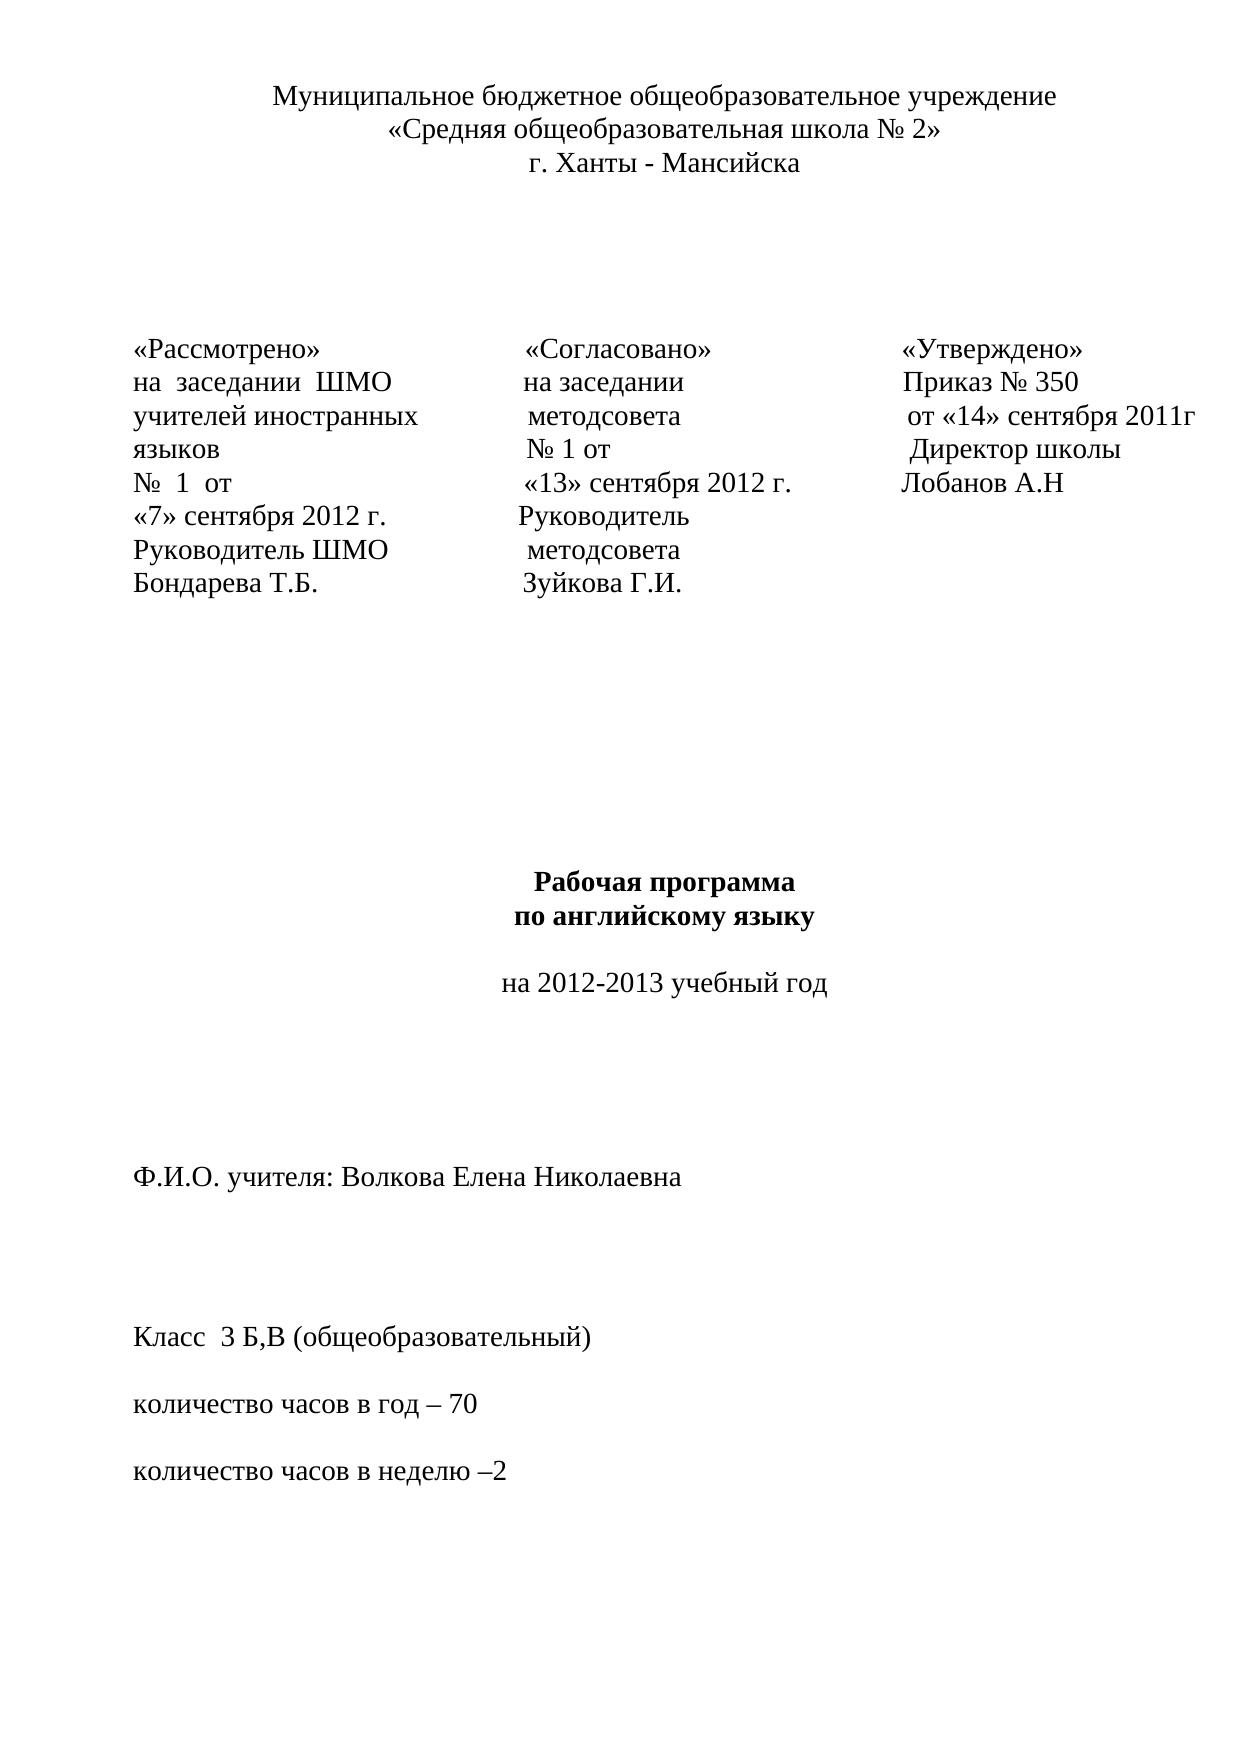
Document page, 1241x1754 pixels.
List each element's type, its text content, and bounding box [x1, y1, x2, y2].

text Рабочая программа [133, 864, 1196, 898]
text «7» сентября 2012 г. Руководитель [133, 498, 1196, 532]
text учителей иностранных методсовета от «14» сентября 2011г [133, 398, 1196, 431]
text «Средняя общеобразовательная школа № 2» [133, 111, 1196, 145]
text г. Ханты - Мансийска [133, 145, 1196, 178]
text на 2012-2013 учебный год [133, 965, 1196, 999]
text количество часов в неделю –2 [133, 1453, 1196, 1486]
text Муниципальное бюджетное общеобразовательное учреждение [133, 78, 1196, 111]
text № 1 от «13» сентября 2012 г. Лобанов А.Н [133, 465, 1196, 498]
text Бондарева Т.Б. Зуйкова Г.И. [133, 566, 1196, 599]
text Ф.И.О. учителя: Волкова Елена Николаевна [133, 1159, 1196, 1192]
text «Рассмотрено» «Согласовано» «Утверждено» [133, 331, 1196, 364]
text количество часов в год – 70 [133, 1386, 1196, 1419]
text языков № 1 от Директор школы [133, 431, 1196, 465]
text Руководитель ШМО методсовета [133, 532, 1196, 566]
text Класс 3 Б,В (общеобразовательный) [133, 1319, 1196, 1352]
text по английскому языку [133, 898, 1196, 932]
text на заседании ШМО на заседании Приказ № 350 [133, 364, 1196, 398]
